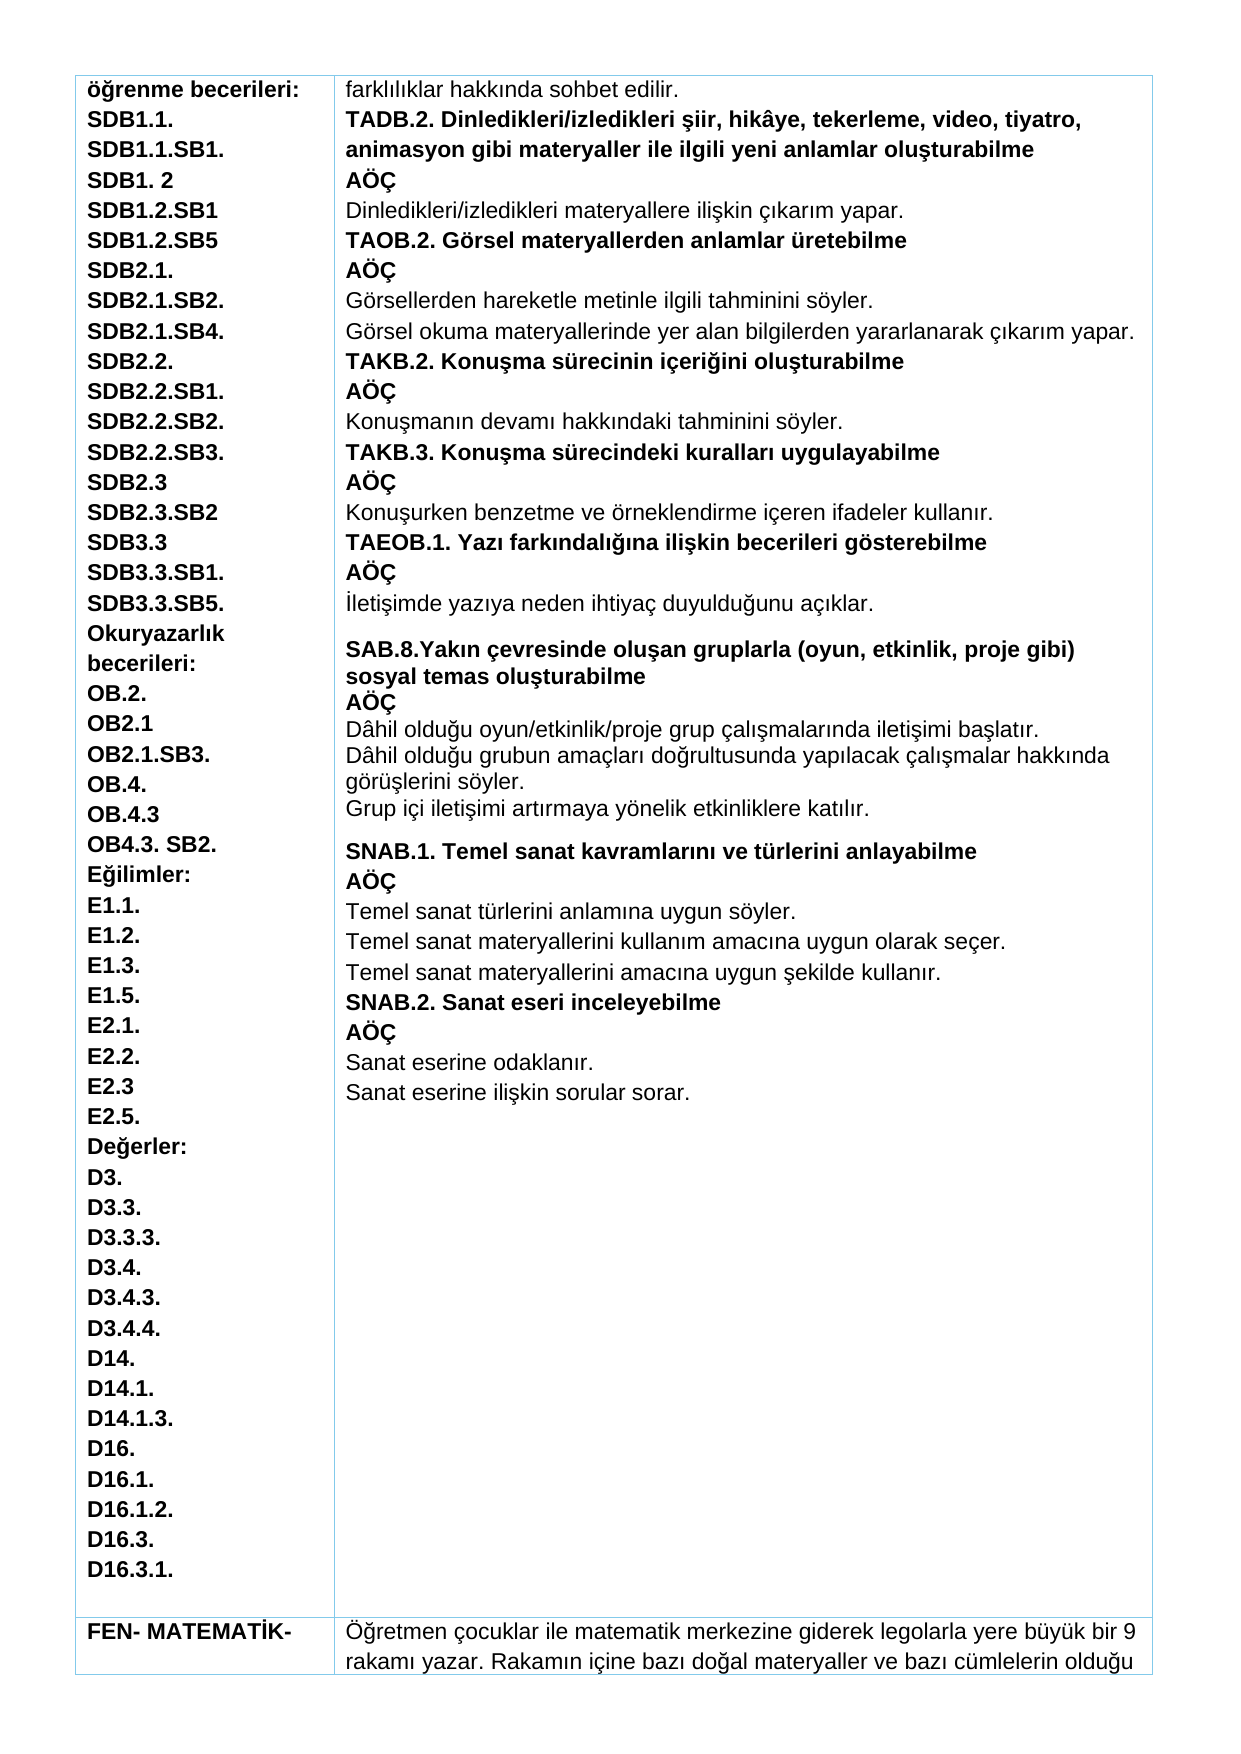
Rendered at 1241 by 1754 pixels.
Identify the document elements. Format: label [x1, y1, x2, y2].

table_cell [76, 76, 334, 1617]
table_cell [76, 1618, 334, 1674]
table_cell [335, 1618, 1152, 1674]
table_cell [335, 76, 1152, 1617]
